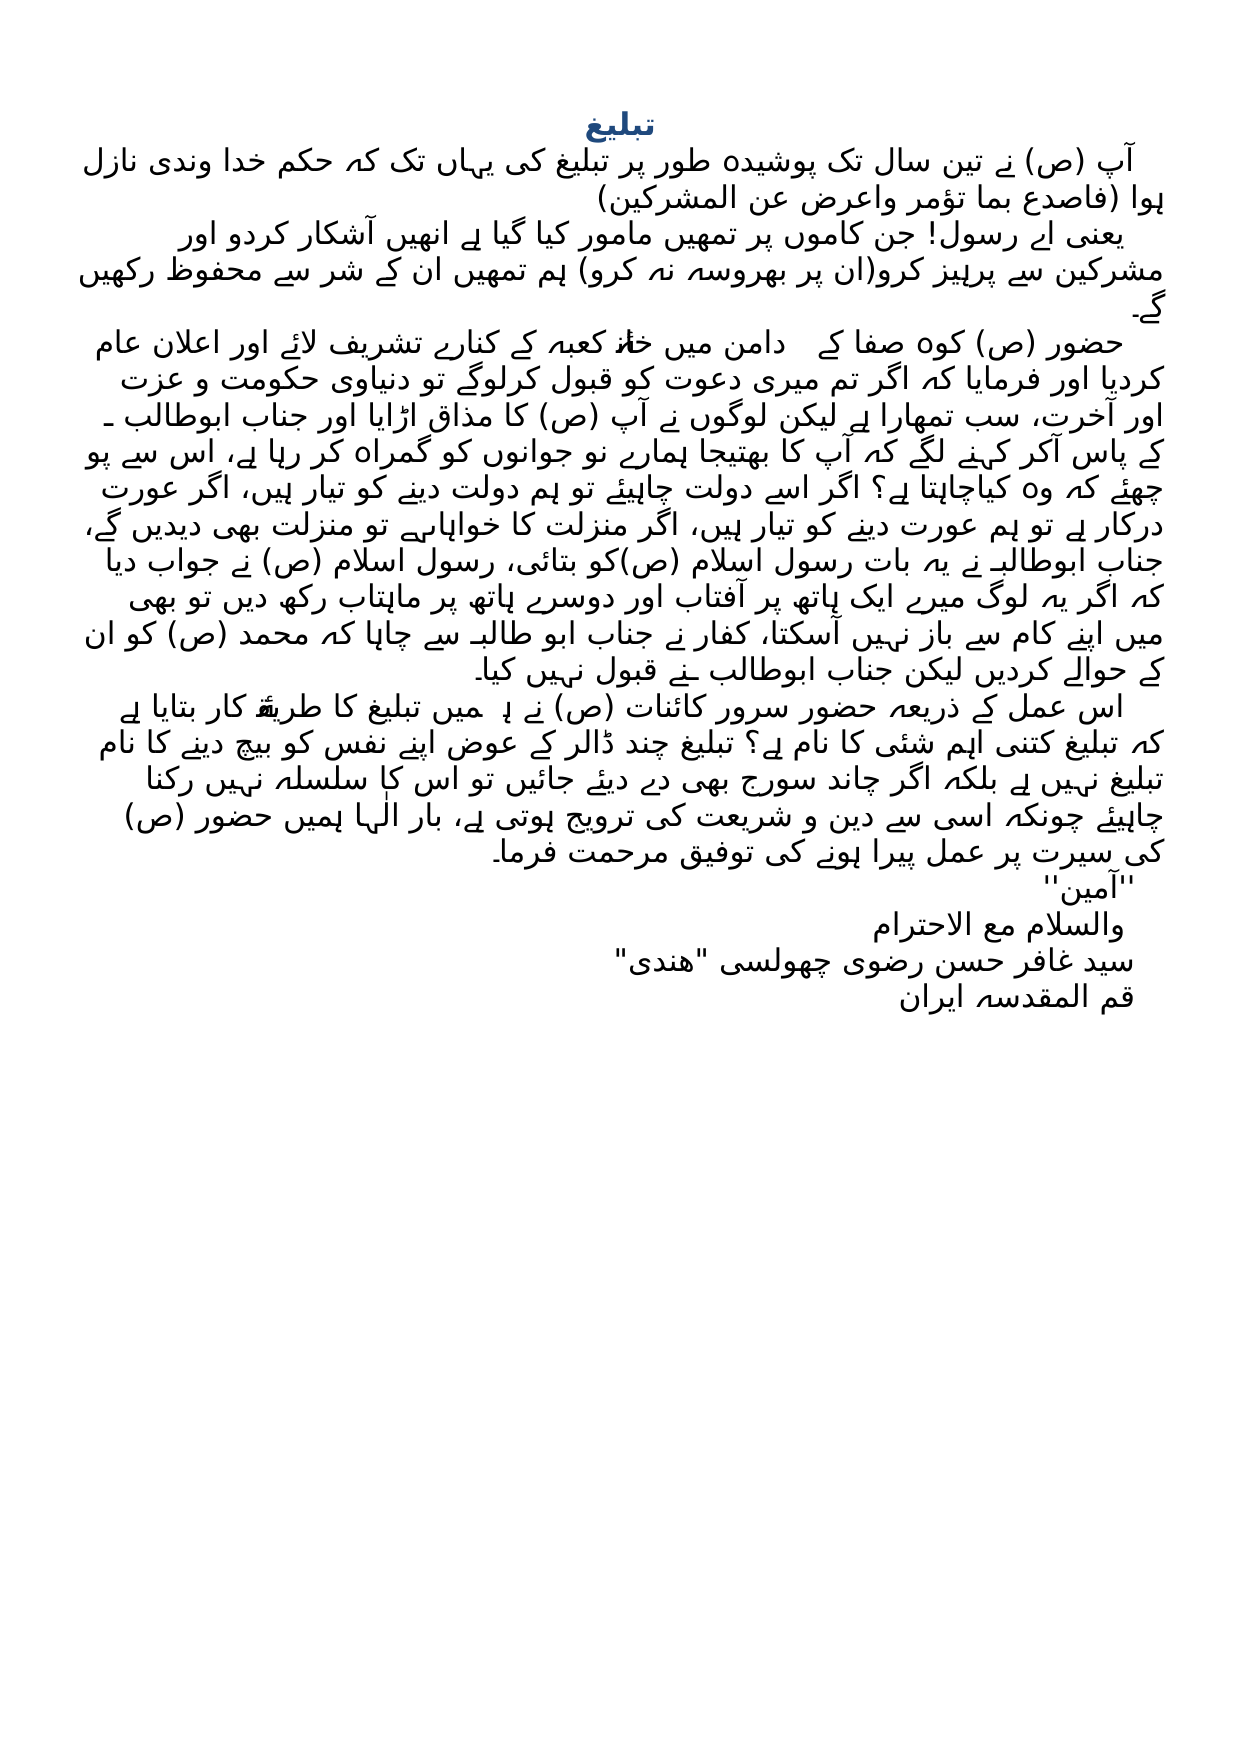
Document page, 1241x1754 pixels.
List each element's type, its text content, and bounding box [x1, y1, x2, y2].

text اس عمل کے ذریعہ حضور سرور کائنات (ص) نے ہمیں تبلیغ کا طریقۂ کار بتایا ہے کہ تبلیغ کتنی اہم شئی کا نام ہے؟ تبلیغ چند ڈالر کے عوض اپنے نفس کو بیچ دینے کا نام تبلیغ نہیں ہے بلکہ اگر چاند سورج بھی دے دیئے جائیں تو اس کا سلسلہ نہیں رکنا چاہیئے چونکہ اسی سے دین و شریعت کی ترویج ہوتی ہے، بار الٰہا ہمیں حضور (ص) کی سیرت پر عمل پیرا ہونے کی توفیق مرحمت فرما۔ [75, 688, 1165, 870]
text ''آمین'' [75, 870, 1165, 906]
text سید غافر حسن رضوی چھولسی "ھندی" [75, 942, 1165, 979]
text قم المقدسہ ایران [75, 979, 1165, 1015]
text آپ (ص) نے تین سال تک پوشیدہ طور پر تبلیغ کی یہاں تک کہ حکم خدا وندی نازل ہوا (فاصدع بما تؤمر واعرض عن المشرکین) [75, 143, 1165, 215]
text حضور (ص) کوہ صفا کے دامن میں خانۂ کعبہ کے کنارے تشریف لائے اور اعلان عام کردیا اور فرمایا کہ اگر تم میری دعوت کو قبول کرلوگے تو دنیاوی حکومت و عزت اور آخرت، سب تمھارا ہے لیکن لوگوں نے آپ (ص) کا مذاق اڑایا اور جناب ابوطالب ـ کے پاس آکر کہنے لگے کہ آپ کا بھتیجا ہمارے نو جوانوں کو گمراہ کر رہا ہے، اس سے پو چھئے کہ وہ کیاچاہتا ہے؟ اگر اسے دولت چاہیئے تو ہم دولت دینے کو تیار ہیں، اگر عورت درکار ہے تو ہم عورت دینے کو تیار ہیں، اگر منزلت کا خواہاںہے تو منزلت بھی دیدیں گے، جناب ابوطالبـ نے یہ بات رسول اسلام (ص)کو بتائی، رسول اسلام (ص) نے جواب دیا کہ اگر یہ لوگ میرے ایک ہاتھ پر آفتاب اور دوسرے ہاتھ پر ماہتاب رکھ دیں تو بھی میں اپنے کام سے باز نہیں آسکتا، کفار نے جناب ابو طالبـ سے چاہا کہ محمد (ص) کو ان کے حوالے کردیں لیکن جناب ابوطالب ـنے قبول نہیں کیا۔ [75, 324, 1165, 688]
subtitle تبلیغ [75, 106, 1165, 143]
text یعنی اے رسول! جن کاموں پر تمھیں مامور کیا گیا ہے انھیں آشکار کردو اور مشرکین سے پرہیز کرو(ان پر بھروسہ نہ کرو) ہم تمھیں ان کے شر سے محفوظ رکھیں گے۔ [75, 215, 1165, 324]
text والسلام مع الاحترام [75, 906, 1165, 942]
